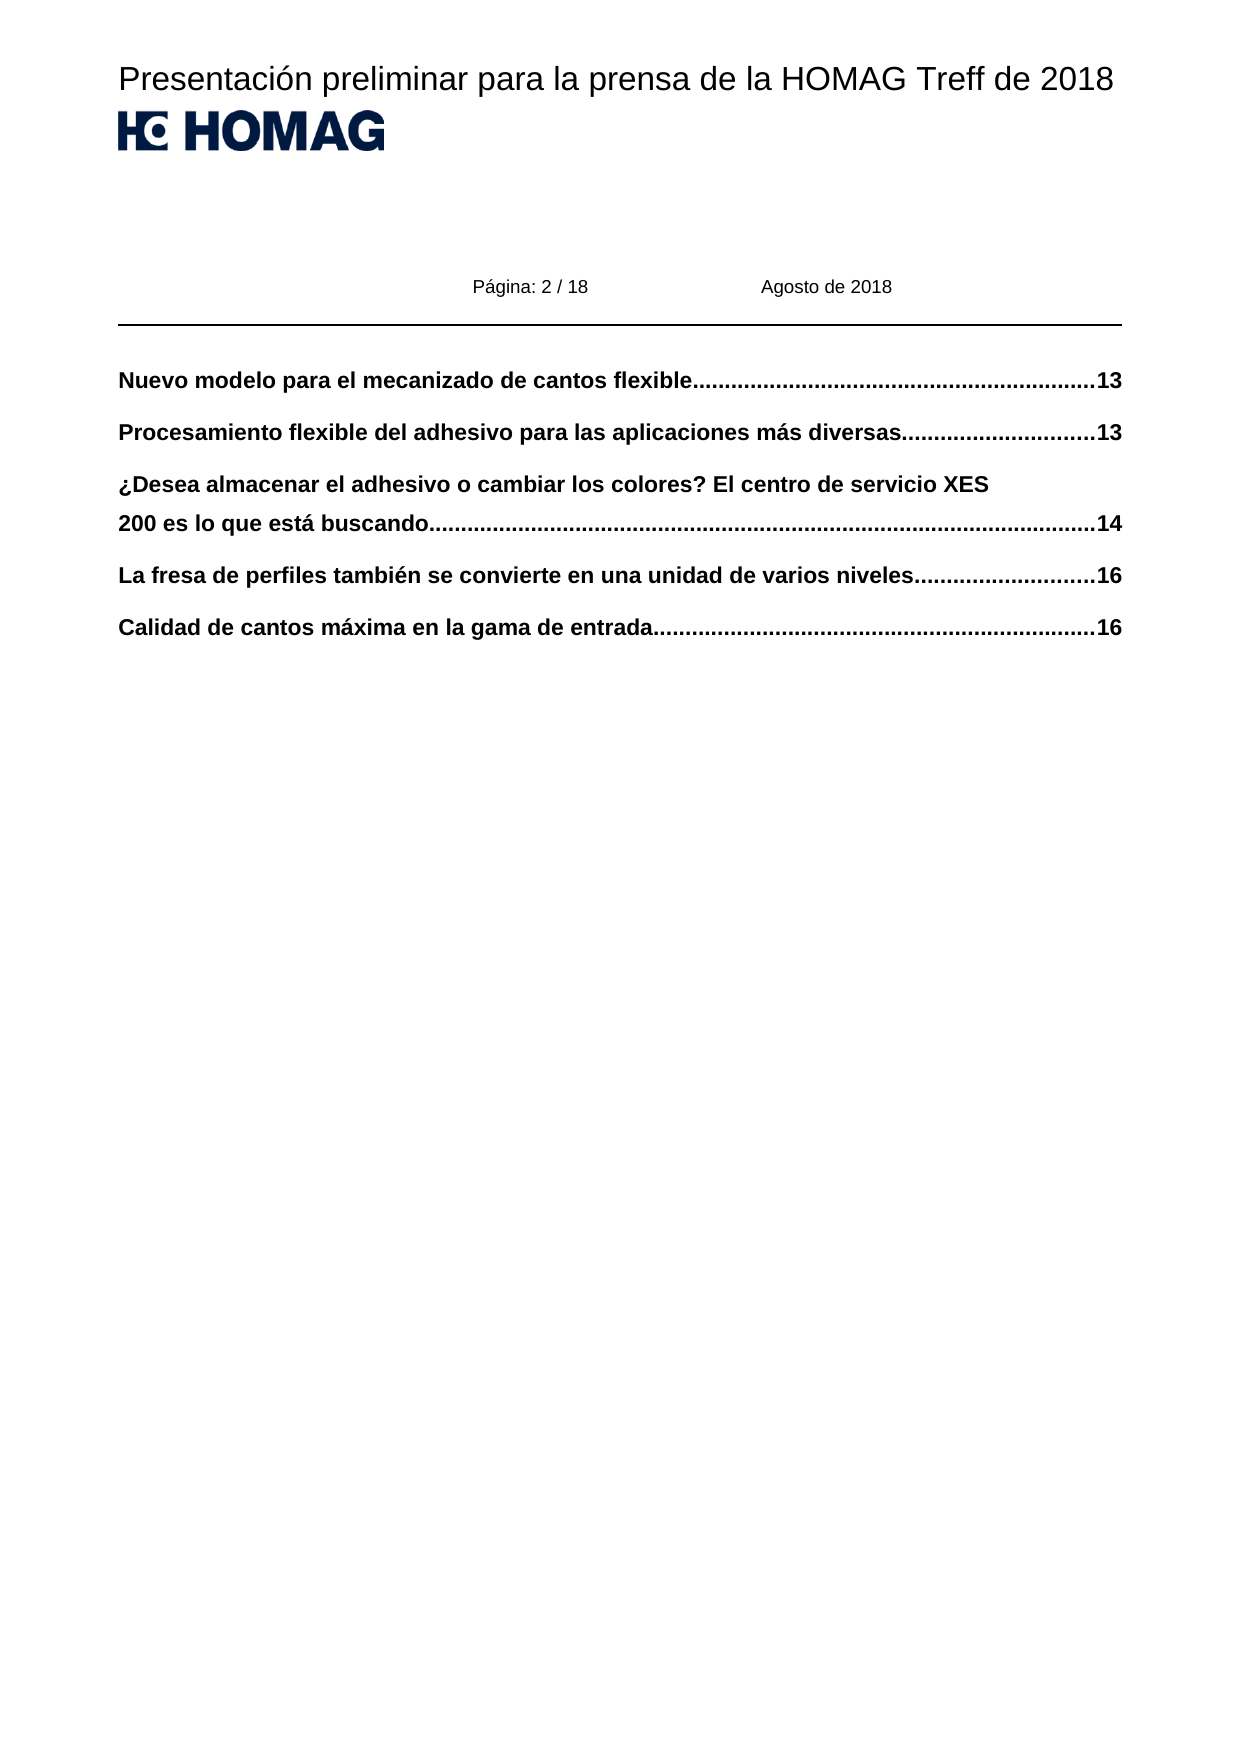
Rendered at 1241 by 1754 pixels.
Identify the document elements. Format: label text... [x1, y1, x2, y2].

text La fresa de perfiles también se convierte en una unidad de varios niveles 16 [118, 562, 1004, 589]
text Nuevo modelo para el mecanizado de cantos flexible 13 [118, 367, 1004, 393]
text Procesamiento flexible del adhesivo para las aplicaciones más diversas 13 [118, 419, 1004, 445]
picture [118, 110, 384, 151]
text ¿Desea almacenar el adhesivo o cambiar los colores? El centro de servicio XES 200 es lo que está buscando 14 [118, 471, 1004, 537]
text Calidad de cantos máxima en la gama de entrada 16 [118, 614, 1004, 641]
